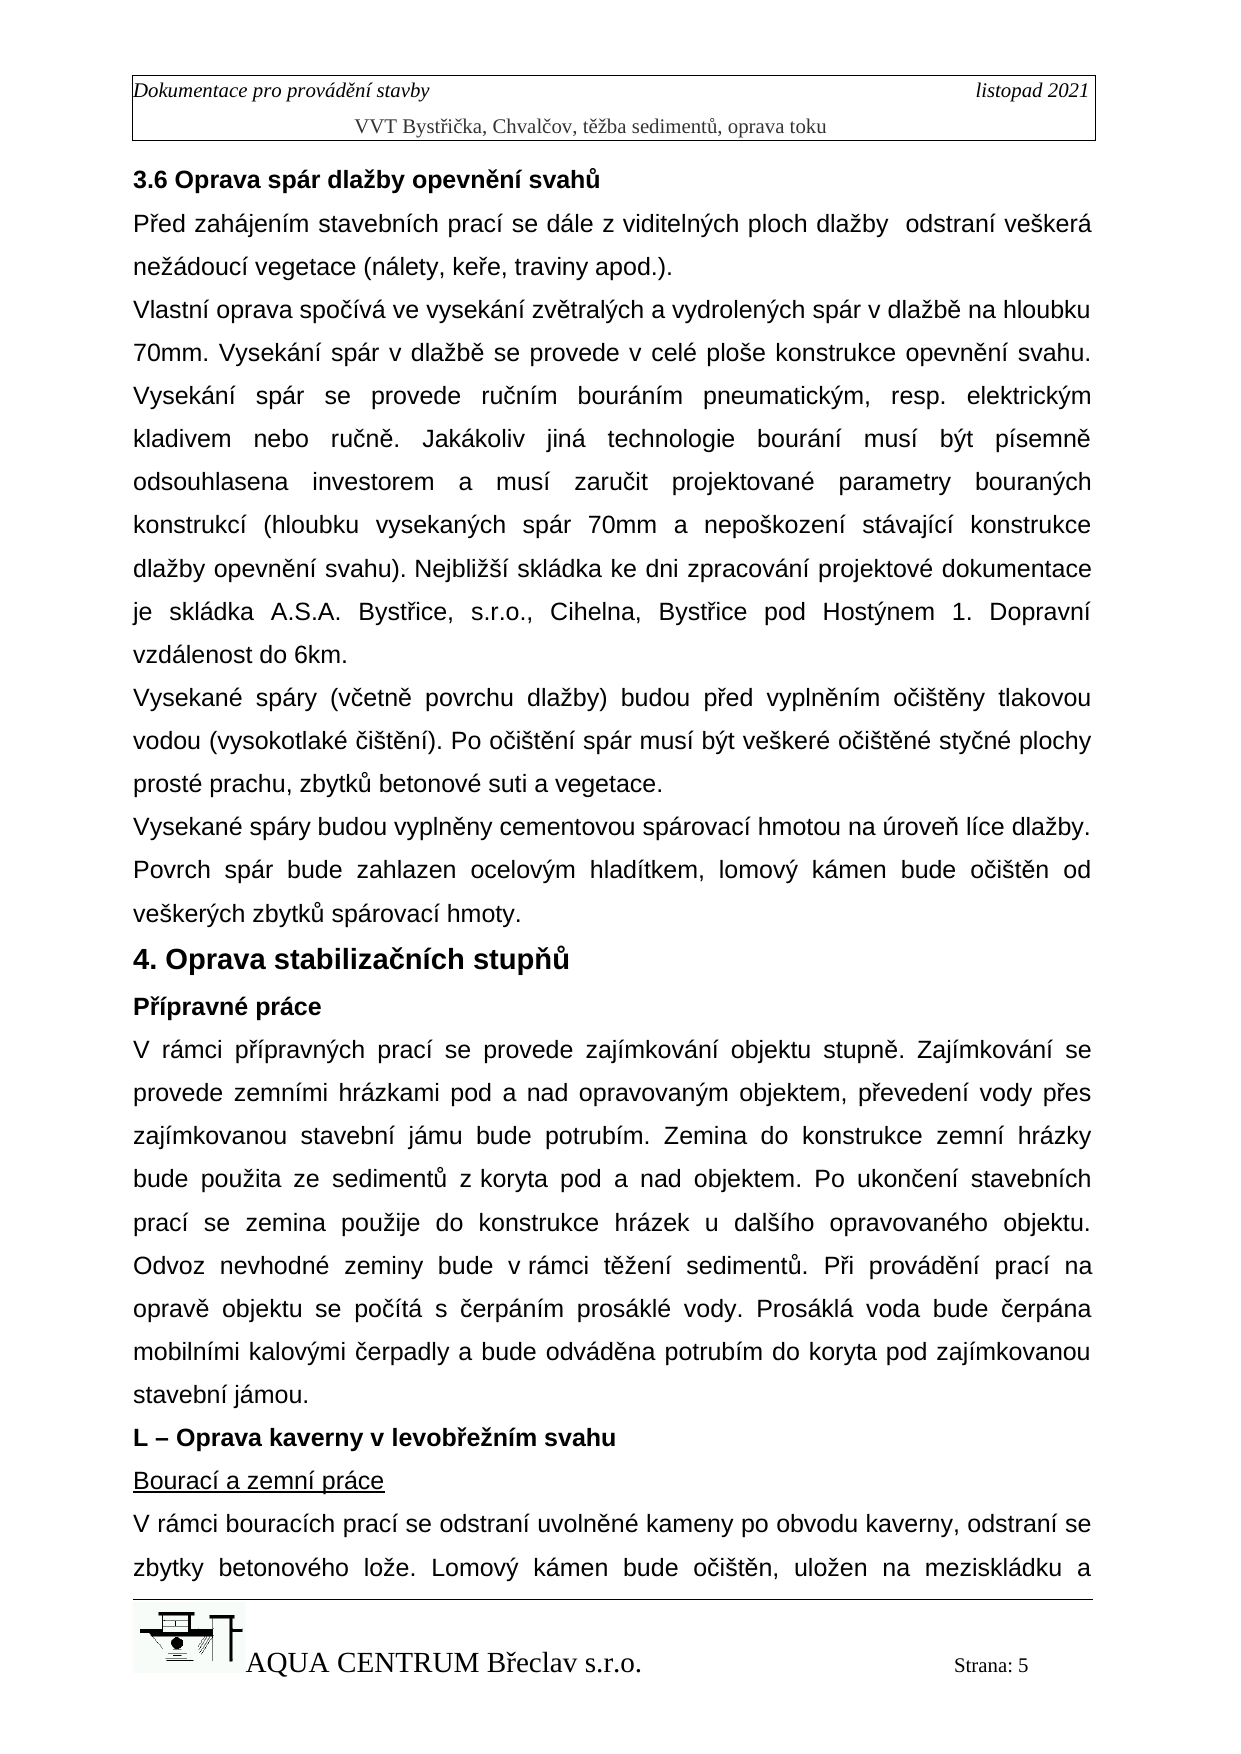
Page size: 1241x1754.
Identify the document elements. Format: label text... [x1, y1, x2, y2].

text Vysekané spáry budou vyplněny cementovou spárovací hmotou na úroveň líce dlažby. Povrch spár bude zahlazen ocelovým hladítkem, lomový kámen bude očištěn od veškerých zbytků spárovací hmoty. [133, 812, 1093, 927]
picture [132, 1602, 246, 1673]
text Vlastní oprava spočívá ve vysekání zvětralých a vydrolených spár v dlažbě na hloubku 70mm. Vysekání spár v dlažbě se provede v celé ploše konstrukce opevnění svahu. Vysekání spár se provede ručním bouráním pneumatickým, resp. elektrickým kladivem nebo ručně. Jakákoliv jiná technologie bourání musí být písemně odsouhlasena investorem a musí zaručit projektované parametry bouraných konstrukcí (hloubku vysekaných spár 70mm a nepoškození stávající konstrukce dlažby opevnění svahu). Nejbližší skládka ke dni zpracování projektové dokumentace je skládka A.S.A. Bystřice, s.r.o., Cihelna, Bystřice pod Hostýnem 1. Dopravní vzdálenost do 6km. [133, 295, 1093, 668]
text Bourací a zemní práce [133, 1466, 1093, 1495]
text Před zahájením stavebních prací se dále z viditelných ploch dlažby odstraní veškerá nežádoucí vegetace (nálety, keře, traviny apod.). [133, 208, 1093, 280]
text 3.6 Oprava spár dlažby opevnění svahů [133, 165, 1093, 194]
text Vysekané spáry (včetně povrchu dlažby) budou před vyplněním očištěny tlakovou vodou (vysokotlaké čištění). Po očištění spár musí být veškeré očištěné styčné plochy prosté prachu, zbytků betonové suti a vegetace. [133, 683, 1093, 798]
text 4. Oprava stabilizačních stupňů [133, 942, 1093, 975]
text Přípravné práce [133, 992, 1093, 1021]
text V rámci přípravných prací se provede zajímkování objektu stupně. Zajímkování se provede zemními hrázkami pod a nad opravovaným objektem, převedení vody přes zajímkovanou stavební jámu bude potrubím. Zemina do konstrukce zemní hrázky bude použita ze sedimentů z koryta pod a nad objektem. Po ukončení stavebních prací se zemina použije do konstrukce hrázek u dalšího opravovaného objektu. Odvoz nevhodné zeminy bude v rámci těžení sedimentů. Při provádění prací na opravě objektu se počítá s čerpáním prosáklé vody. Prosáklá voda bude čerpána mobilními kalovými čerpadly a bude odváděna potrubím do koryta pod zajímkovanou stavební jámou. [133, 1035, 1093, 1409]
text L – Oprava kaverny v levobřežním svahu [133, 1423, 1093, 1452]
